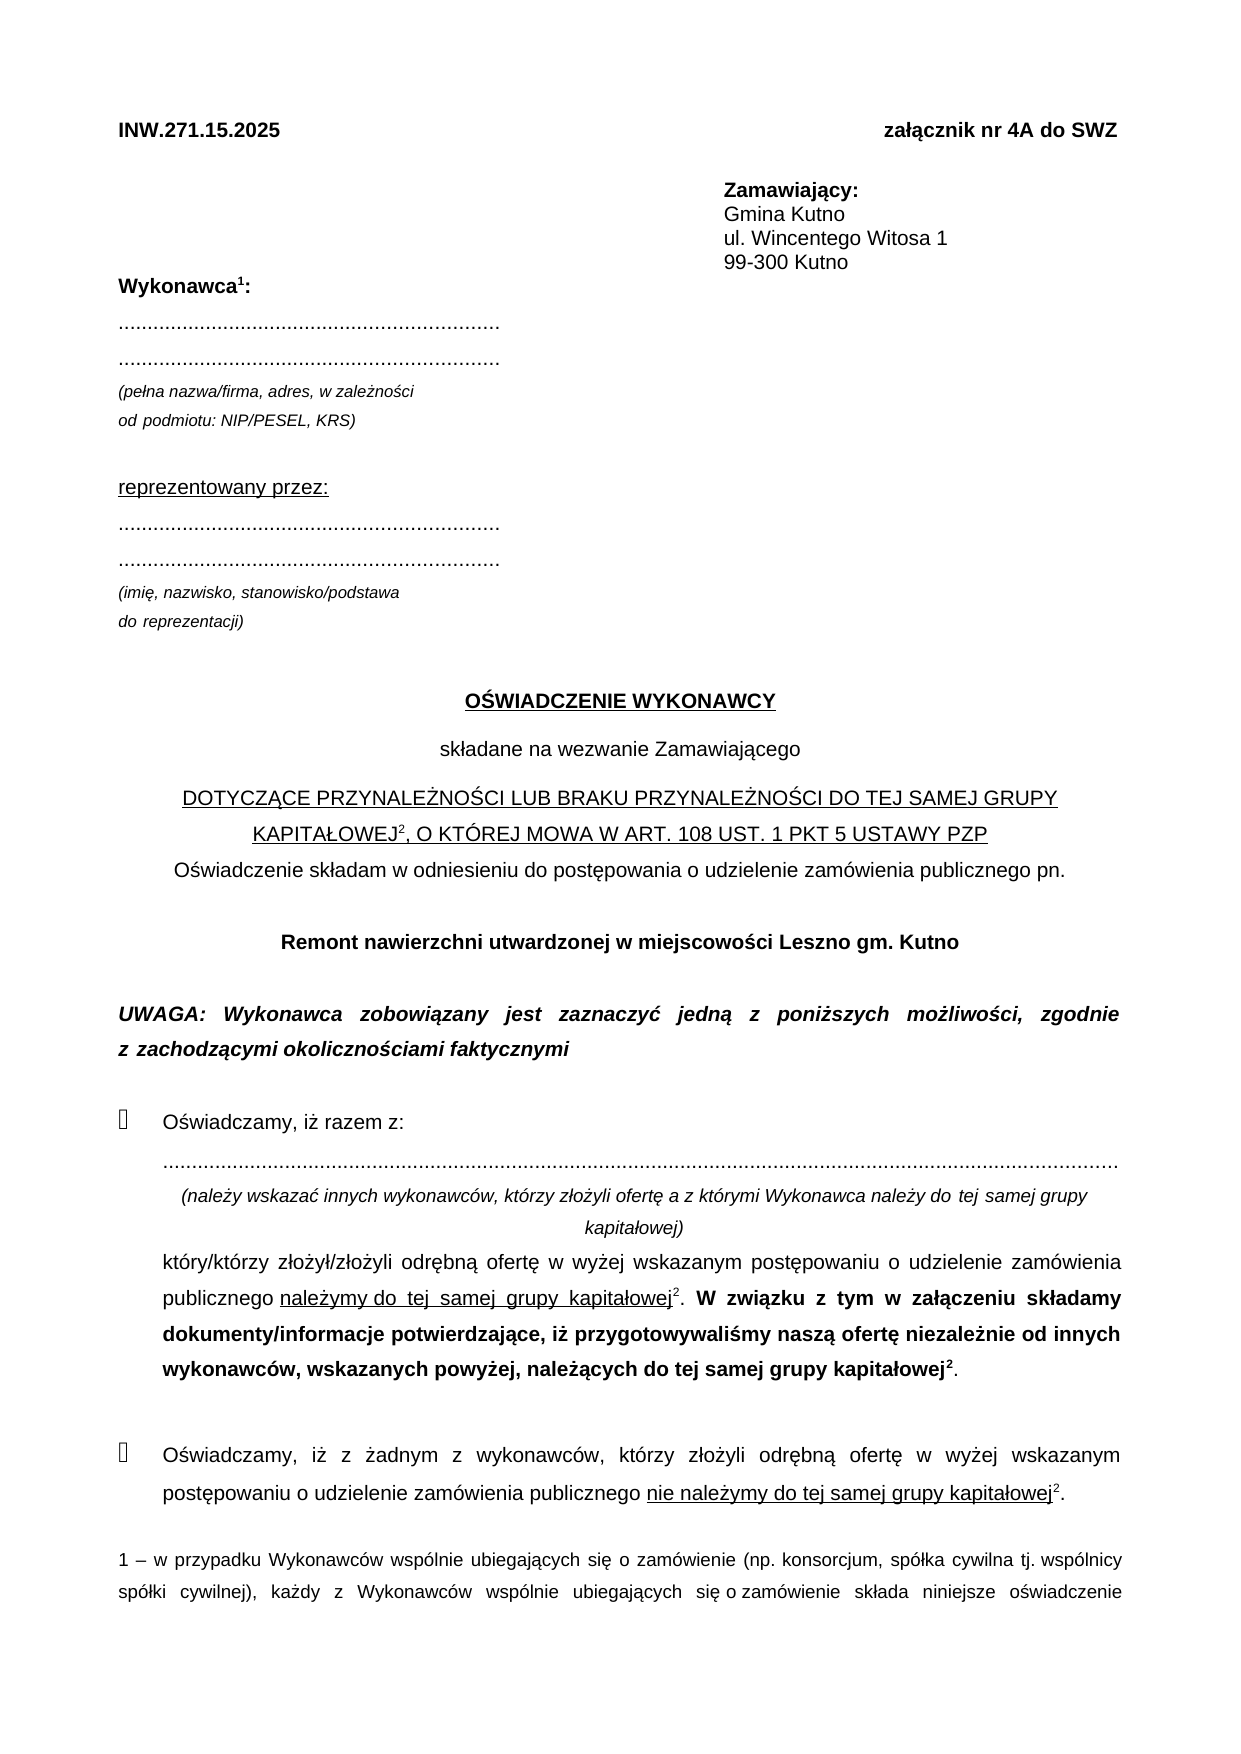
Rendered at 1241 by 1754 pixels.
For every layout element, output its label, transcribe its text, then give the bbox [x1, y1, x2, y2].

text Oświadczamy, iż razem z: [118, 1109, 1122, 1136]
list (należy wskazać innych wykonawców, którzy złożyli ofertę a z którymi Wykonawca należy do tej samej grupy kapitałowej) [148, 1185, 1122, 1239]
text Zamawiający: [723, 178, 1122, 202]
text Oświadczamy, iż z żadnym z wykonawców, którzy złożyli odrębną ofertę w wyżej wskazanym postępowaniu o udzielenie zamówienia publicznego nie należymy do tej samej grupy kapitałowej2. [118, 1442, 1122, 1505]
text (imię, nazwisko, stanowisko/podstawa do reprezentacji) [118, 583, 502, 631]
text Wykonawca1: [118, 274, 1122, 298]
text ul. Wincentego Witosa 1 [723, 226, 1122, 250]
list który/którzy złożył/złożyli odrębną ofertę w wyżej wskazanym postępowaniu o udzielenie zamówienia publicznego należymy do tej samej grupy kapitałowej2. W związku z tym w załączeniu składamy dokumenty/informacje potwierdzające, iż przygotowywaliśmy naszą ofertę niezależnie od innych wykonawców, wskazanych powyżej, należących do tej samej grupy kapitałowej2. [162, 1249, 1122, 1381]
text UWAGA: Wykonawca zobowiązany jest zaznaczyć jedną z poniższych możliwości, zgodnie z zachodzącymi okolicznościami faktycznymi [118, 1001, 1122, 1061]
text Oświadczenie składam w odniesieniu do postępowania o udzielenie zamówienia publicznego pn. [118, 858, 1122, 882]
text DOTYCZĄCE PRZYNALEŻNOŚCI LUB BRAKU PRZYNALEŻNOŚCI DO TEJ SAMEJ GRUPY KAPITAŁOWEJ2, O KTÓREJ MOWA W ART. 108 UST. 1 PKT 5 USTAWY PZP [118, 786, 1122, 846]
text 99-300 Kutno [723, 250, 1122, 274]
text (pełna nazwa/firma, adres, w zależności od podmiotu: NIP/PESEL, KRS) [118, 382, 502, 429]
text OŚWIADCZENIE WYKONAWCY [118, 689, 1122, 713]
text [118, 1549, 1122, 1603]
text składane na wezwanie Zamawiającego [118, 737, 1122, 761]
text INW.271.15.2025 załącznik nr 4A do SWZ [118, 118, 1122, 142]
text Remont nawierzchni utwardzonej w miejscowości Leszno gm. Kutno [118, 929, 1122, 953]
text Gmina Kutno [723, 202, 1122, 226]
text reprezentowany przez: [118, 475, 1122, 499]
